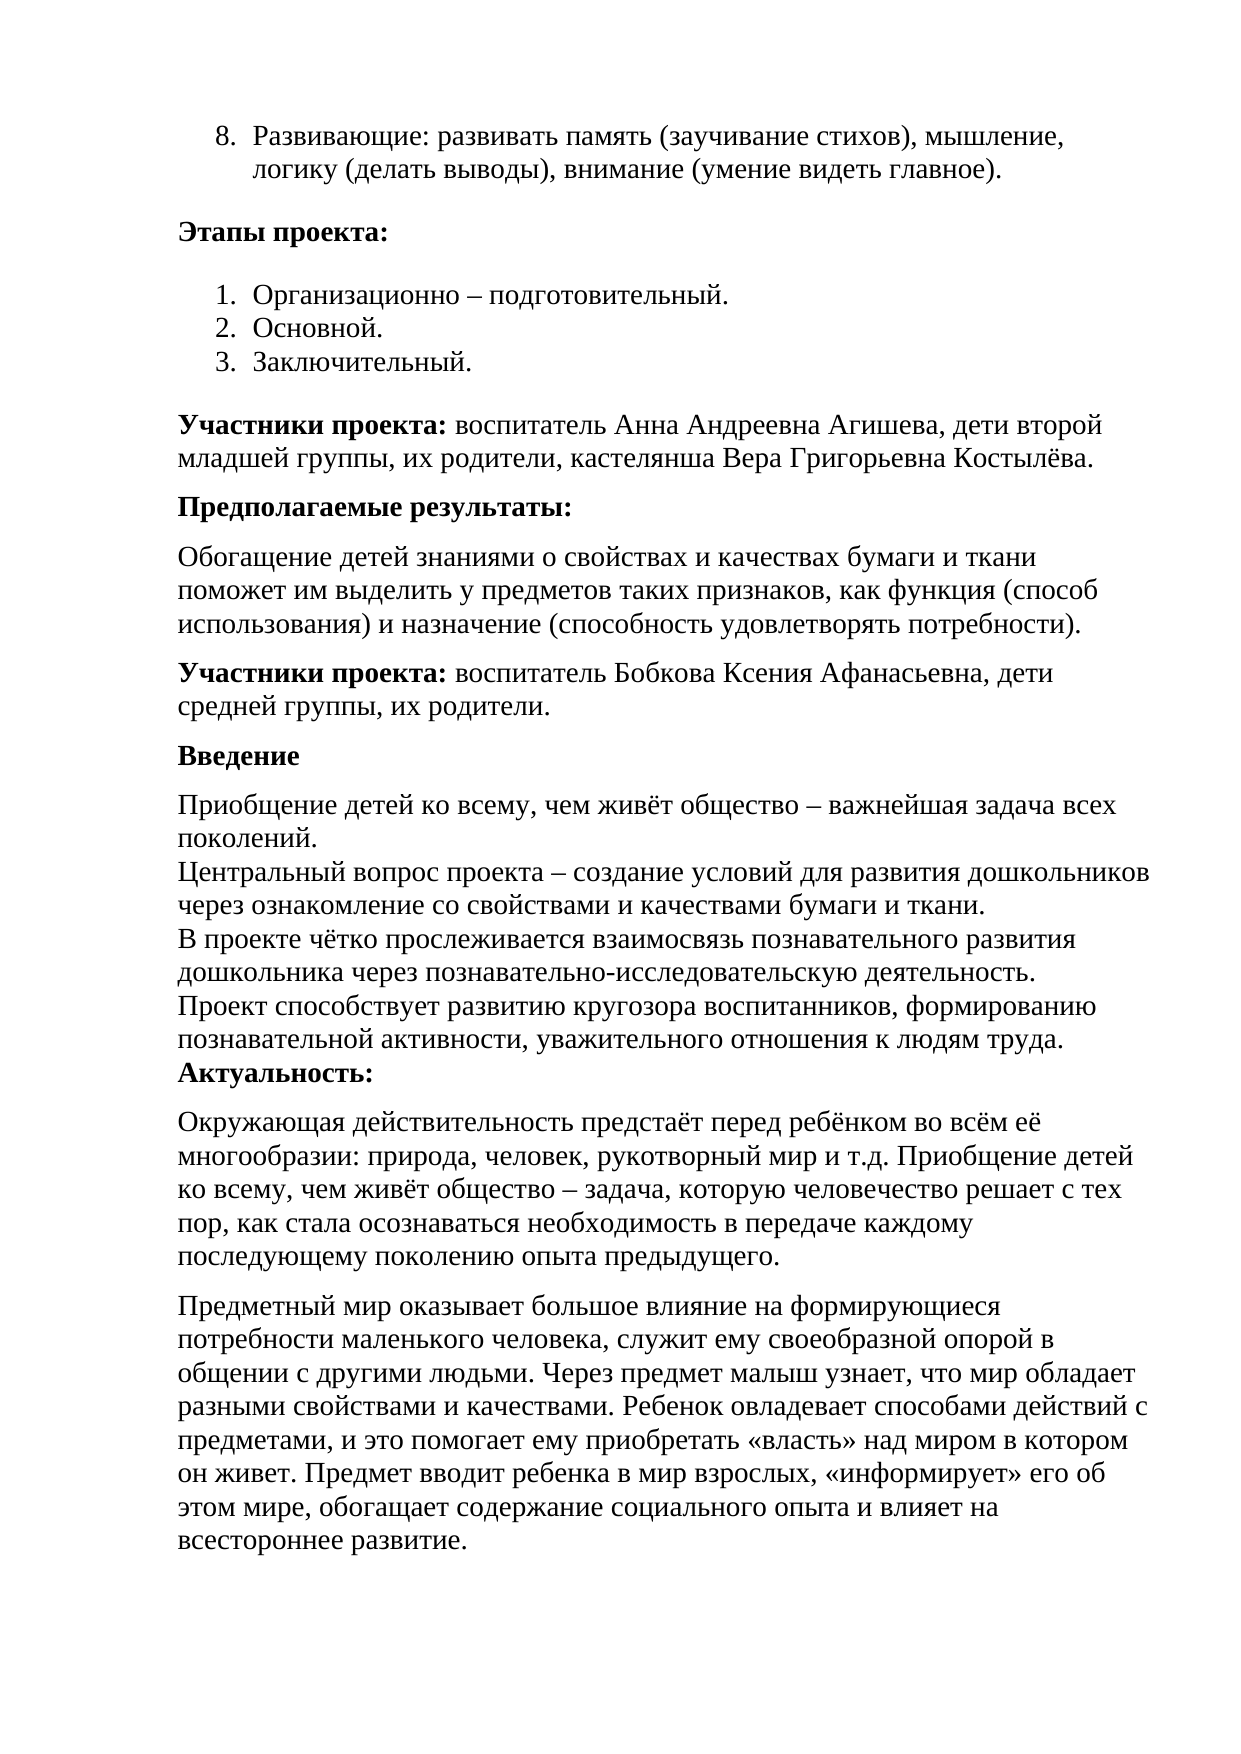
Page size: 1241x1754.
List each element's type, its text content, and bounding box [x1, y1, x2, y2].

text Участники проекта: воспитатель Анна Андреевна Агишева, дети второй младшей группы, их родители, кастелянша Вера Григорьевна Костылёва. [177, 407, 1152, 474]
text Обогащение детей знаниями о свойствах и качествах бумаги и ткани поможет им выделить у предметов таких признаков, как функция (способ использования) и назначение (способность удовлетворять потребности). [177, 539, 1152, 639]
text Центральный вопрос проекта – создание условий для развития дошкольников через ознакомление со свойствами и качествами бумаги и ткани. В проекте чётко прослеживается взаимосвязь познавательного развития дошкольника через познавательно-исследовательскую деятельность. Проект способствует развитию кругозора воспитанников, формированию познавательной активности, уважительного отношения к людям труда. [177, 854, 1152, 1055]
text Предметный мир оказывает большое влияние на формирующиеся потребности маленького человека, служит ему своеобразной опорой в общении с другими людьми. Через предмет малыш узнает, что мир обладает разными свойствами и качествами. Ребенок овладевает способами действий с предметами, и это помогает ему приобретать «власть» над миром в котором он живет. Предмет вводит ребенка в мир взрослых, «информирует» его об этом мире, обогащает содержание социального опыта и влияет на всестороннее развитие. [177, 1288, 1152, 1556]
text Введение [177, 738, 1152, 771]
text Участники проекта: воспитатель Бобкова Ксения Афанасьевна, дети средней группы, их родители. [177, 655, 1152, 722]
list Основной. [215, 311, 1152, 344]
text Приобщение детей ко всему, чем живёт общество – важнейшая задача всех поколений. [177, 787, 1152, 854]
list Развивающие: развивать память (заучивание стихов), мышление, логику (делать выводы), внимание (умение видеть главное). [215, 118, 1152, 185]
text Этапы проекта: [177, 214, 1152, 248]
list Заключительный. [215, 344, 1152, 378]
text Актуальность: [177, 1055, 1152, 1089]
text Предполагаемые результаты: [177, 489, 1152, 523]
text Окружающая действительность предстаёт перед ребёнком во всём её многообразии: природа, человек, рукотворный мир и т.д. Приобщение детей ко всему, чем живёт общество – задача, которую человечество решает с тех пор, как стала осознаваться необходимость в передаче каждому последующему поколению опыта предыдущего. [177, 1104, 1152, 1272]
list Организационно – подготовительный. [215, 277, 1152, 311]
